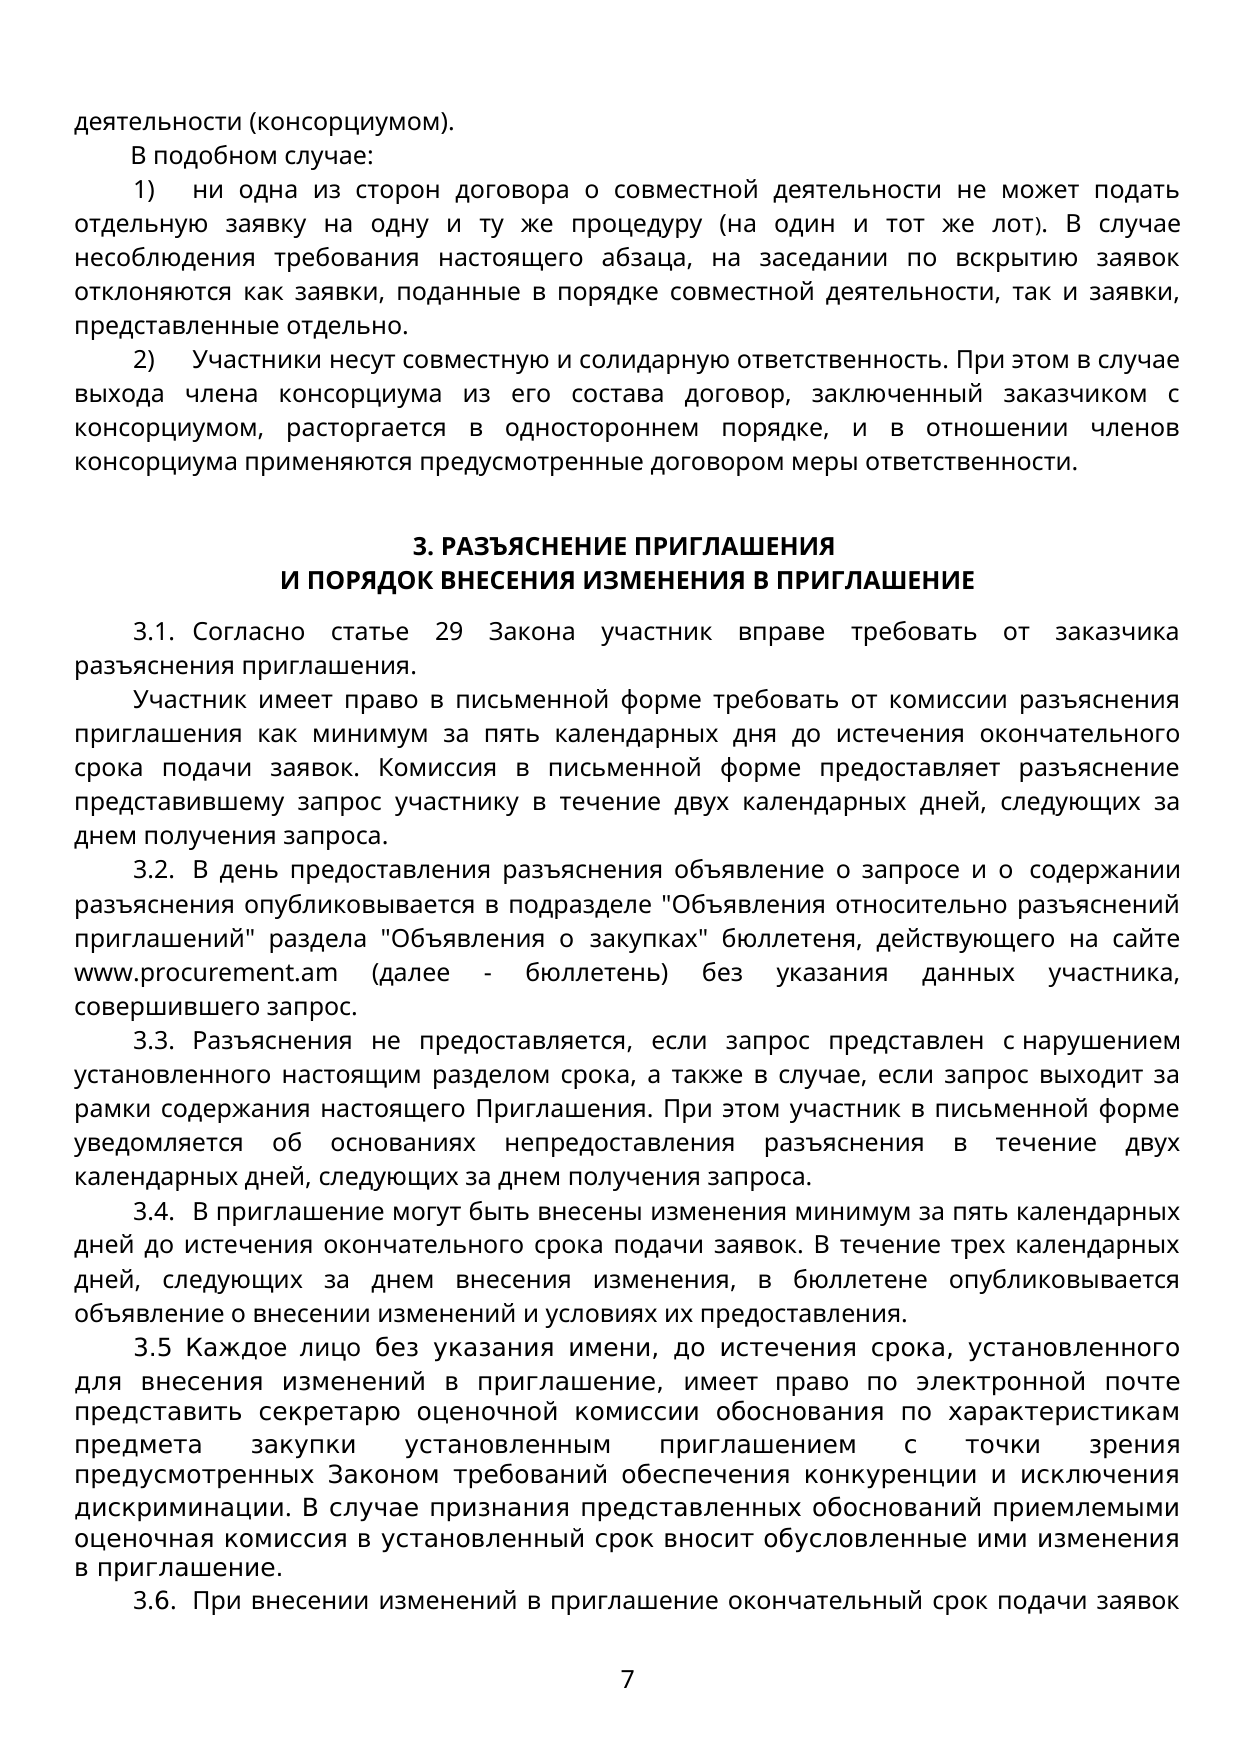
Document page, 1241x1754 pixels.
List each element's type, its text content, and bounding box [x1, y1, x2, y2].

text 3.4. В приглашение могут быть внесены изменения минимум за пять календарных дней до истечения окончательного срока подачи заявок. В течение трех календарных дней, следующих за днем внесения изменения, в бюллетене опубликовывается объявление о внесении изменений и условиях их предоставления. [74, 1193, 1181, 1329]
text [74, 103, 1181, 137]
text 3.2. В день предоставления разъяснения объявление о запросе и о содержании разъяснения опубликовывается в подразделе "Объявления относительно разъяснений приглашений" раздела "Объявления о закупках" бюллетеня, действующего на сайте www.procurement.am (далее - бюллетень) без указания данных участника, совершившего запрос. [74, 852, 1181, 1023]
text 2) Участники несут совместную и солидарную ответственность. При этом в случае выхода члена консорциума из его состава договор, заключенный заказчиком с консорциумом, расторгается в одностороннем порядке, и в отношении членов консорциума применяются предусмотренные договором меры ответственности. [74, 342, 1181, 478]
text 3.5 Каждое лицо без указания имени, до истечения срока, установленного для внесения изменений в приглашение, имеет право по электронной почте представить секретарю оценочной комиссии обоснования по характеристикам предмета закупки установленным приглашением с точки зрения предусмотренных Законом требований обеспечения конкуренции и исключения дискриминации. В случае признания представленных обоснований приемлемыми оценочная комиссия в установленный срок вносит обусловленные ими изменения в приглашение. [74, 1329, 1181, 1582]
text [74, 1582, 1181, 1616]
text 3.3. Разъяснения не предоставляется, если запрос представлен с нарушением установленного настоящим разделом срока, а также в случае, если запрос выходит за рамки содержания настоящего Приглашения. При этом участник в письменной форме уведомляется об основаниях непредоставления разъяснения в течение двух календарных дней, следующих за днем получения запроса. [74, 1023, 1181, 1193]
text 3. РАЗЪЯСНЕНИЕ ПРИГЛАШЕНИЯ И ПОРЯДОК ВНЕСЕНИЯ ИЗМЕНЕНИЯ В ПРИГЛАШЕНИЕ [74, 529, 1181, 597]
text Участник имеет право в письменной форме требовать от комиссии разъяснения приглашения как минимум за пять календарных дня до истечения окончательного срока подачи заявок. Комиссия в письменной форме предоставляет разъяснение представившему запрос участнику в течение двух календарных дней, следующих за днем получения запроса. [74, 682, 1181, 852]
text В подобном случае: [74, 137, 1181, 172]
text 1) ни одна из сторон договора о совместной деятельности не может подать отдельную заявку на одну и ту же процедуру (на один и тот же лот). В случае несоблюдения требования настоящего абзаца, на заседании по вскрытию заявок отклоняются как заявки, поданные в порядке совместной деятельности, так и заявки, представленные отдельно. [74, 172, 1181, 342]
text 3.1. Согласно статье 29 Закона участник вправе требовать от заказчика разъяснения приглашения. [74, 614, 1181, 682]
